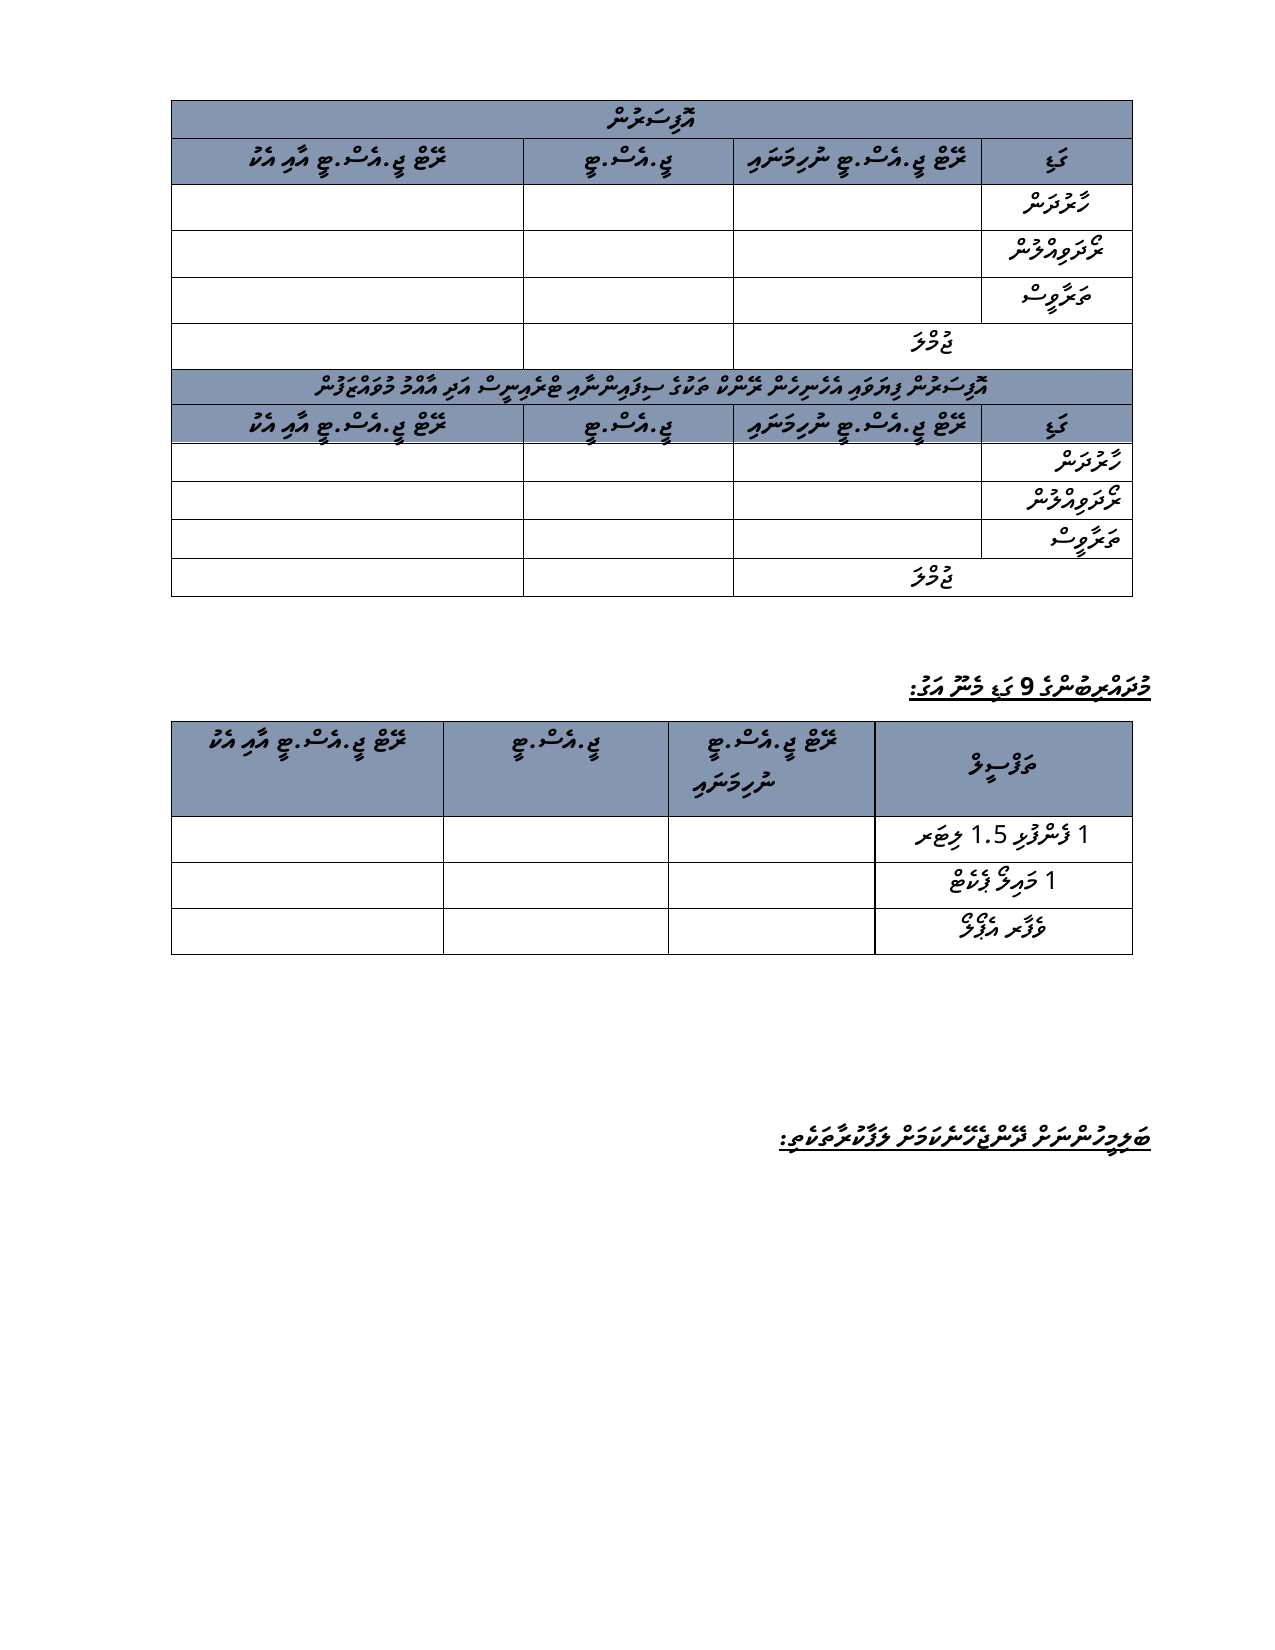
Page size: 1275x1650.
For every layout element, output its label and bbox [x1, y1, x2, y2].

table_header [131, 84, 1162, 1156]
